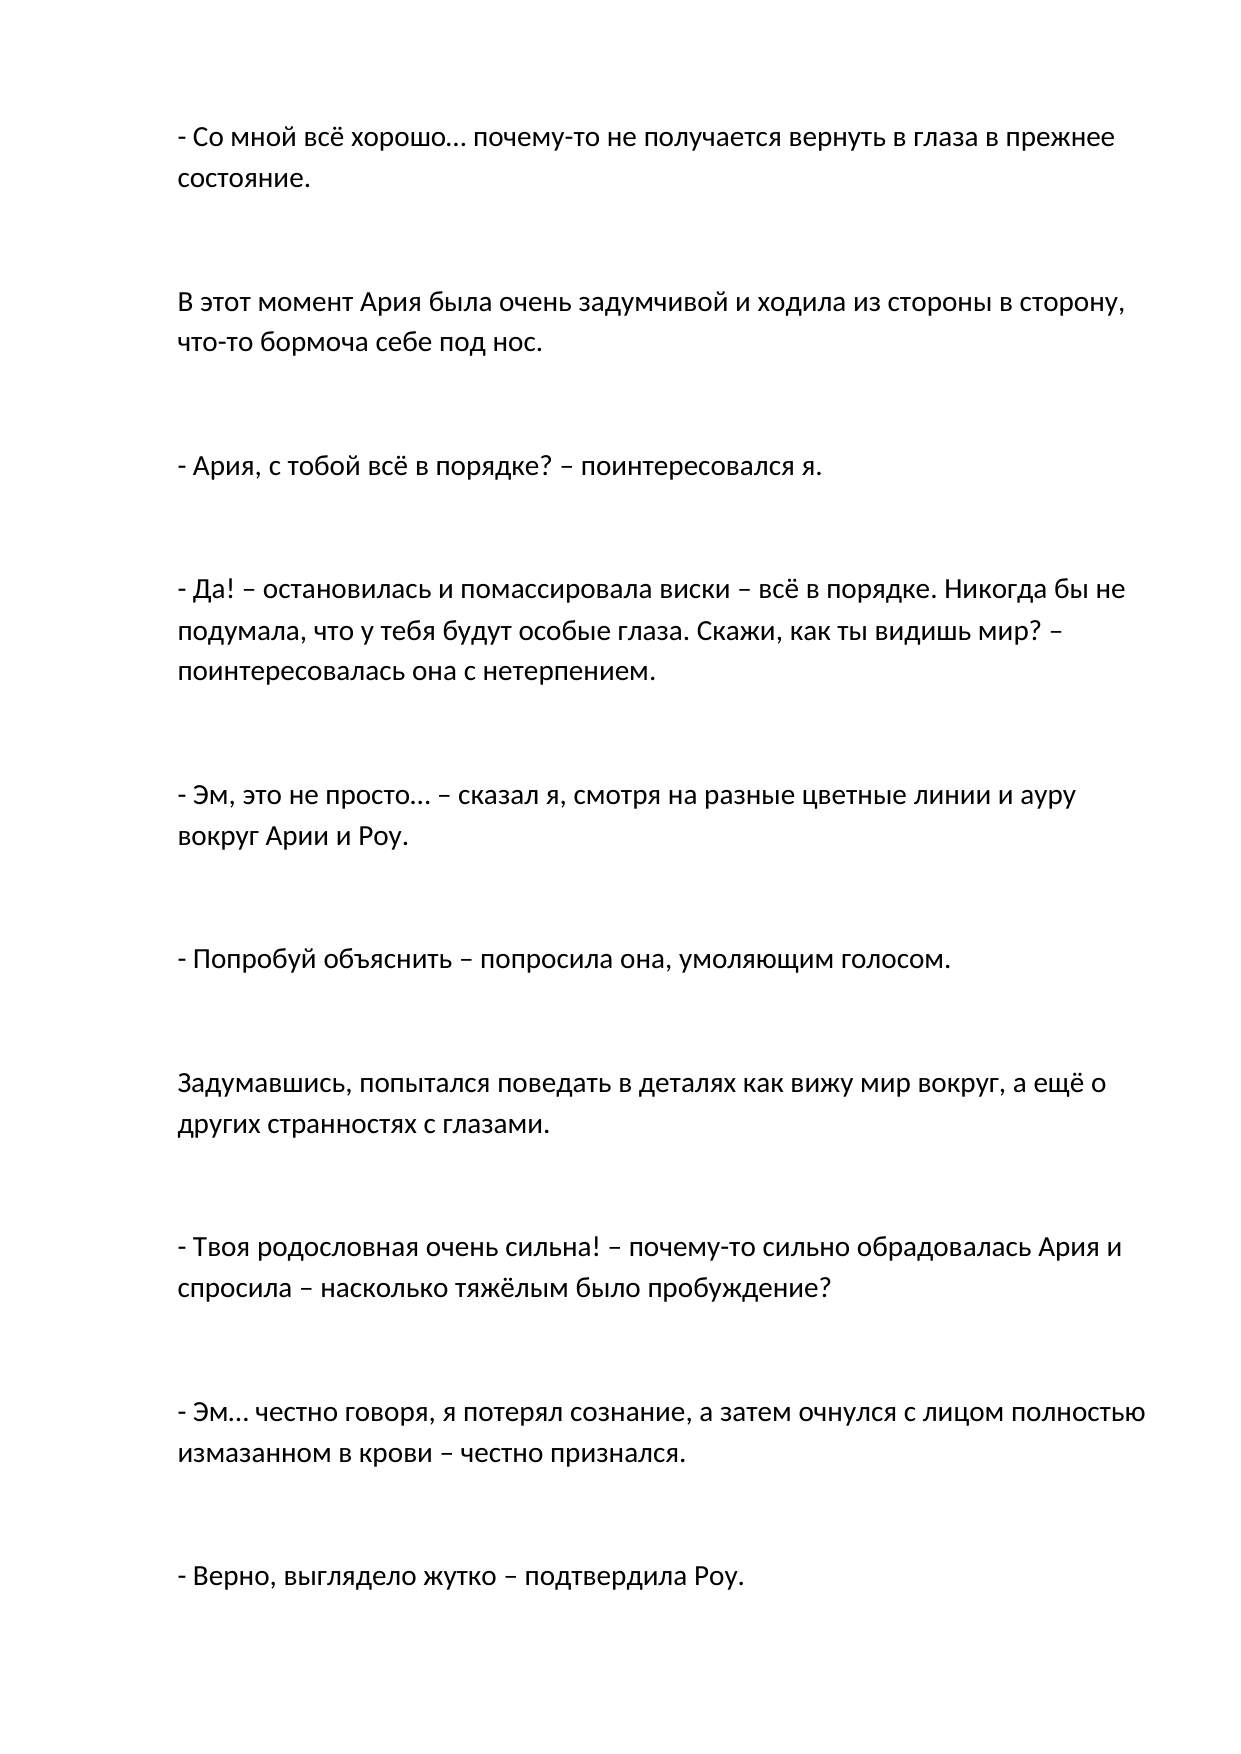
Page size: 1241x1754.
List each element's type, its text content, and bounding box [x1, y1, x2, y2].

text В этот момент Ария была очень задумчивой и ходила из стороны в сторону, что-то бормоча себе под нос. [177, 283, 1152, 359]
text - Со мной всё хорошо… почему-то не получается вернуть в глаза в прежнее состояние. [177, 118, 1152, 195]
text - Попробуй объяснить – попросила она, умоляющим голосом. [177, 941, 1152, 976]
text - Да! – остановилась и помассировала виски – всё в порядке. Никогда бы не подумала, что у тебя будут особые глаза. Скажи, как ты видишь мир? – поинтересовалась она с нетерпением. [177, 571, 1152, 688]
text - Верно, выглядело жутко – подтвердила Роу. [177, 1557, 1152, 1593]
text - Эм, это не просто… – сказал я, смотря на разные цветные линии и ауру вокруг Арии и Роу. [177, 776, 1152, 853]
text - Твоя родословная очень сильна! – почему-то сильно обрадовалась Ария и спросила – насколько тяжёлым было пробуждение? [177, 1228, 1152, 1305]
text - Эм… честно говоря, я потерял сознание, а затем очнулся с лицом полностью измазанном в крови – честно признался. [177, 1393, 1152, 1469]
text - Ария, с тобой всё в порядке? – поинтересовался я. [177, 447, 1152, 483]
text Задумавшись, попытался поведать в деталях как вижу мир вокруг, а ещё о других странностях с глазами. [177, 1064, 1152, 1141]
